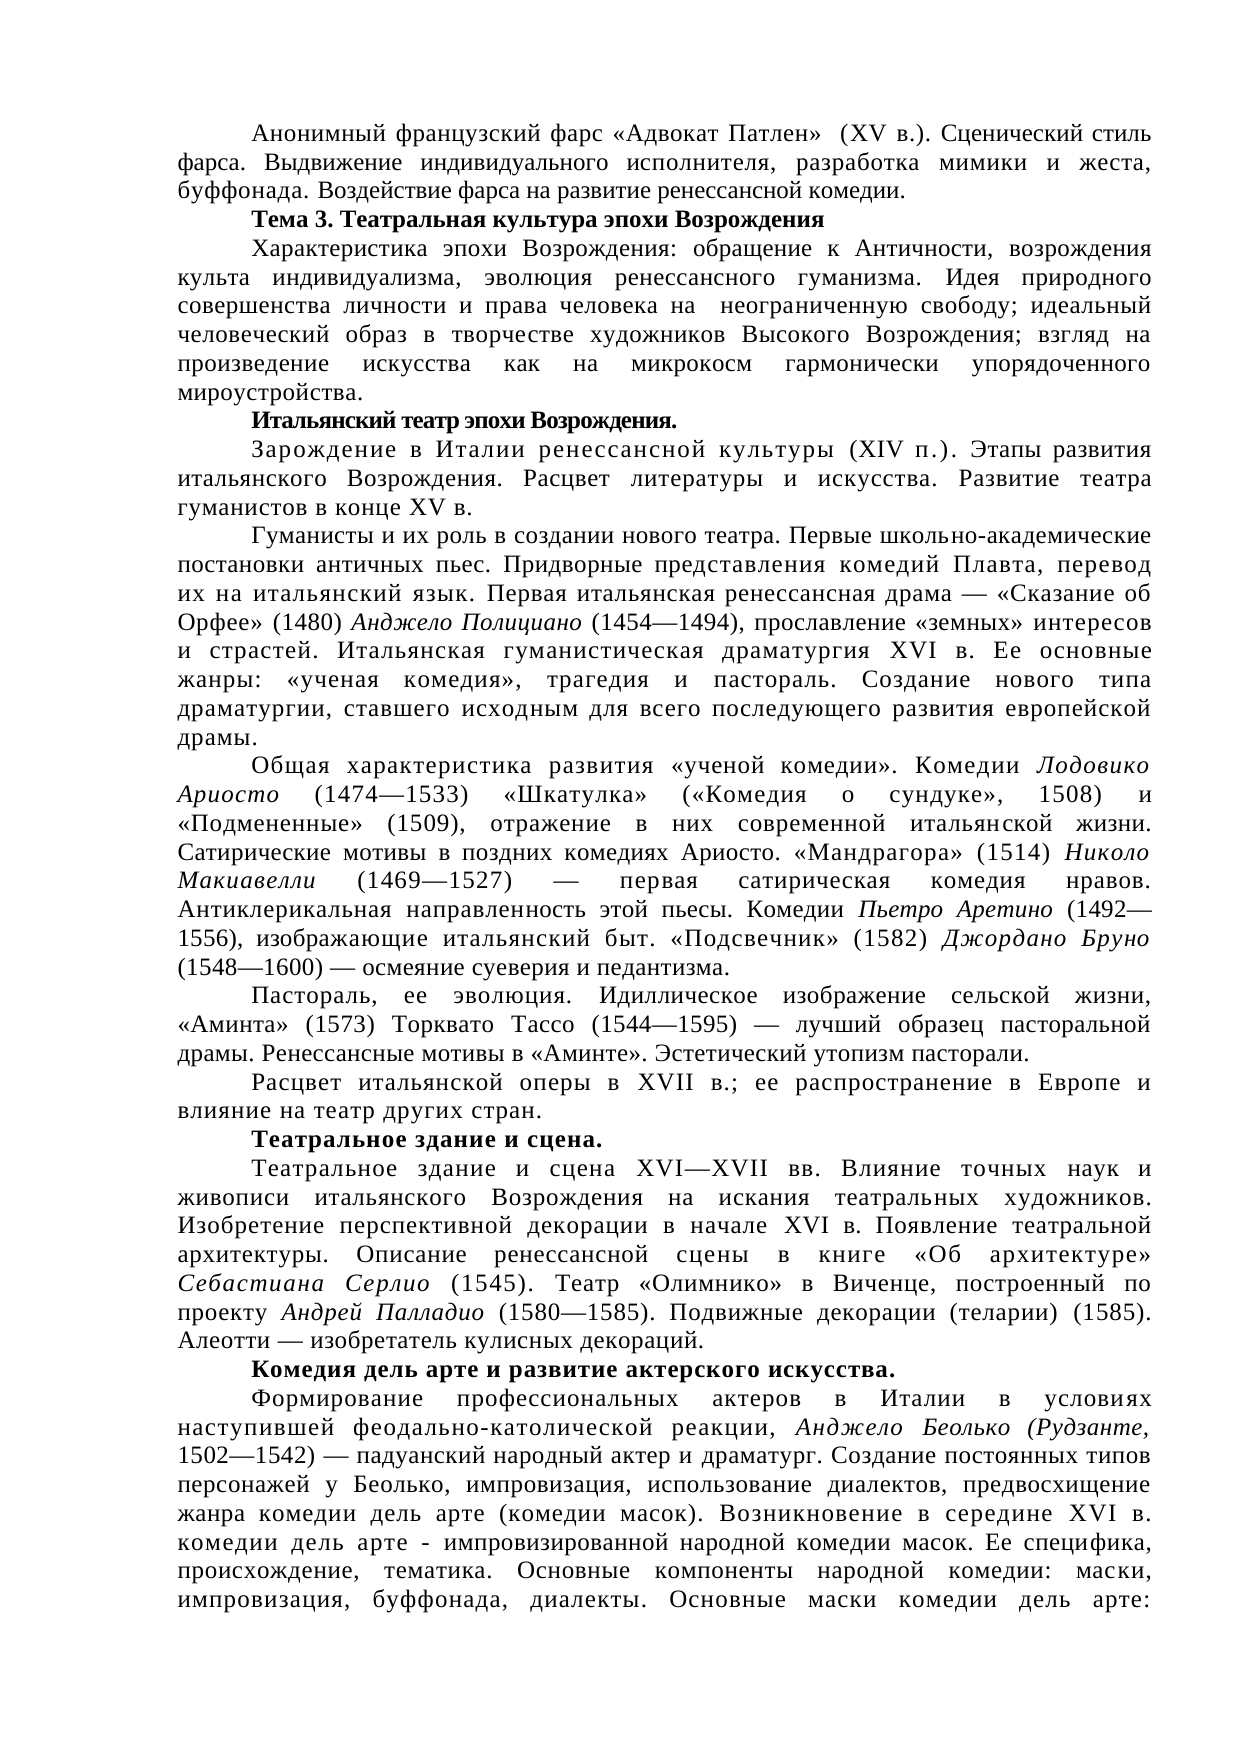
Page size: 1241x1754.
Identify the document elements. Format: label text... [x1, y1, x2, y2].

text Расцвет итальянской оперы в XVII в.; ее распространение в Европе и влияние на театр других стран. [177, 1067, 1152, 1124]
text Зарождение в Италии ренессансной культуры (XIV п.). Этапы развития итальянского Возрождения. Расцвет литературы и искусства. Развитие театра гуманистов в конце XV в. [177, 434, 1152, 521]
text Комедия дель арте и развитие актерского искусства. [177, 1354, 1152, 1383]
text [177, 1383, 1152, 1613]
text Тема 3. Театральная культура эпохи Возрождения [177, 204, 1152, 233]
text Характеристика эпохи Возрождения: обращение к Античности, возрождения культа индивидуализма, эволюция ренессансного гуманизма. Идея природного совершенства личности и права человека на неограниченную свободу; идеальный человеческий образ в творчестве художников Высокого Возрождения; взгляд на произведение искусства как на микрокосм гармонически упорядоченного мироустройства. [177, 233, 1152, 406]
text Общая характеристика развития «ученой комедии». Комедии Лодовико Ариосто (1474—1533) «Шкатулка» («Комедия о сундуке», 1508) и «Подмененные» (1509), отражение в них современной итальянской жизни. Сатирические мотивы в поздних комедиях Ариосто. «Мандрагора» (1514) Николо Макиавелли (1469—1527) — первая сатирическая комедия нравов. Антиклерикальная направленность этой пьесы. Комедии Пьетро Аретино (1492—1556), изображающие итальянский быт. «Подсвечник» (1582) Джордано Бруно (1548—1600) — осмеяние суеверия и педантизма. [177, 751, 1152, 981]
text Театральное здание и сцена. [177, 1124, 1152, 1153]
text Театральное здание и сцена XVI—XVII вв. Влияние точных наук и живописи итальянского Возрождения на искания театральных художников. Изобретение перспективной декорации в начале XVI в. Появление театральной архитектуры. Описание ренессансной сцены в книге «Об архитектуре» Себастиана Серлио (1545). Театр «Олимнико» в Виченце, построенный по проекту Андрей Палладио (1580—1585). Подвижные декорации (теларии) (1585). Алеотти — изобретатель кулисных декораций. [177, 1153, 1152, 1354]
text Итальянский театр эпохи Возрождения. [177, 406, 1152, 434]
text Анонимный французский фарс «Адвокат Патлен» (XV в.). Сценический стиль фарса. Выдвижение индивидуального исполнителя, разработка мимики и жеста, буффонада. Воздействие фарса на развитие ренессансной комедии. [177, 118, 1152, 204]
text Пастораль, ее эволюция. Идиллическое изображение сельской жизни, «Аминта» (1573) Торквато Тассо (1544—1595) — лучший образец пасторальной драмы. Ренессансные мотивы в «Аминте». Эстетический утопизм пасторали. [177, 981, 1152, 1067]
text Гуманисты и их роль в создании нового театра. Первые школьно-академические постановки античных пьес. Придворные представления комедий Плавта, перевод их на итальянский язык. Первая итальянская ренессансная драма — «Сказание об Орфее» (1480) Анджело Полициано (1454—1494), прославление «земных» интересов и страстей. Итальянская гуманистическая драматургия XVI в. Ее основные жанры: «ученая комедия», трагедия и пастораль. Создание нового типа драматургии, ставшего исходным для всего последующего развития европейской драмы. [177, 521, 1152, 751]
